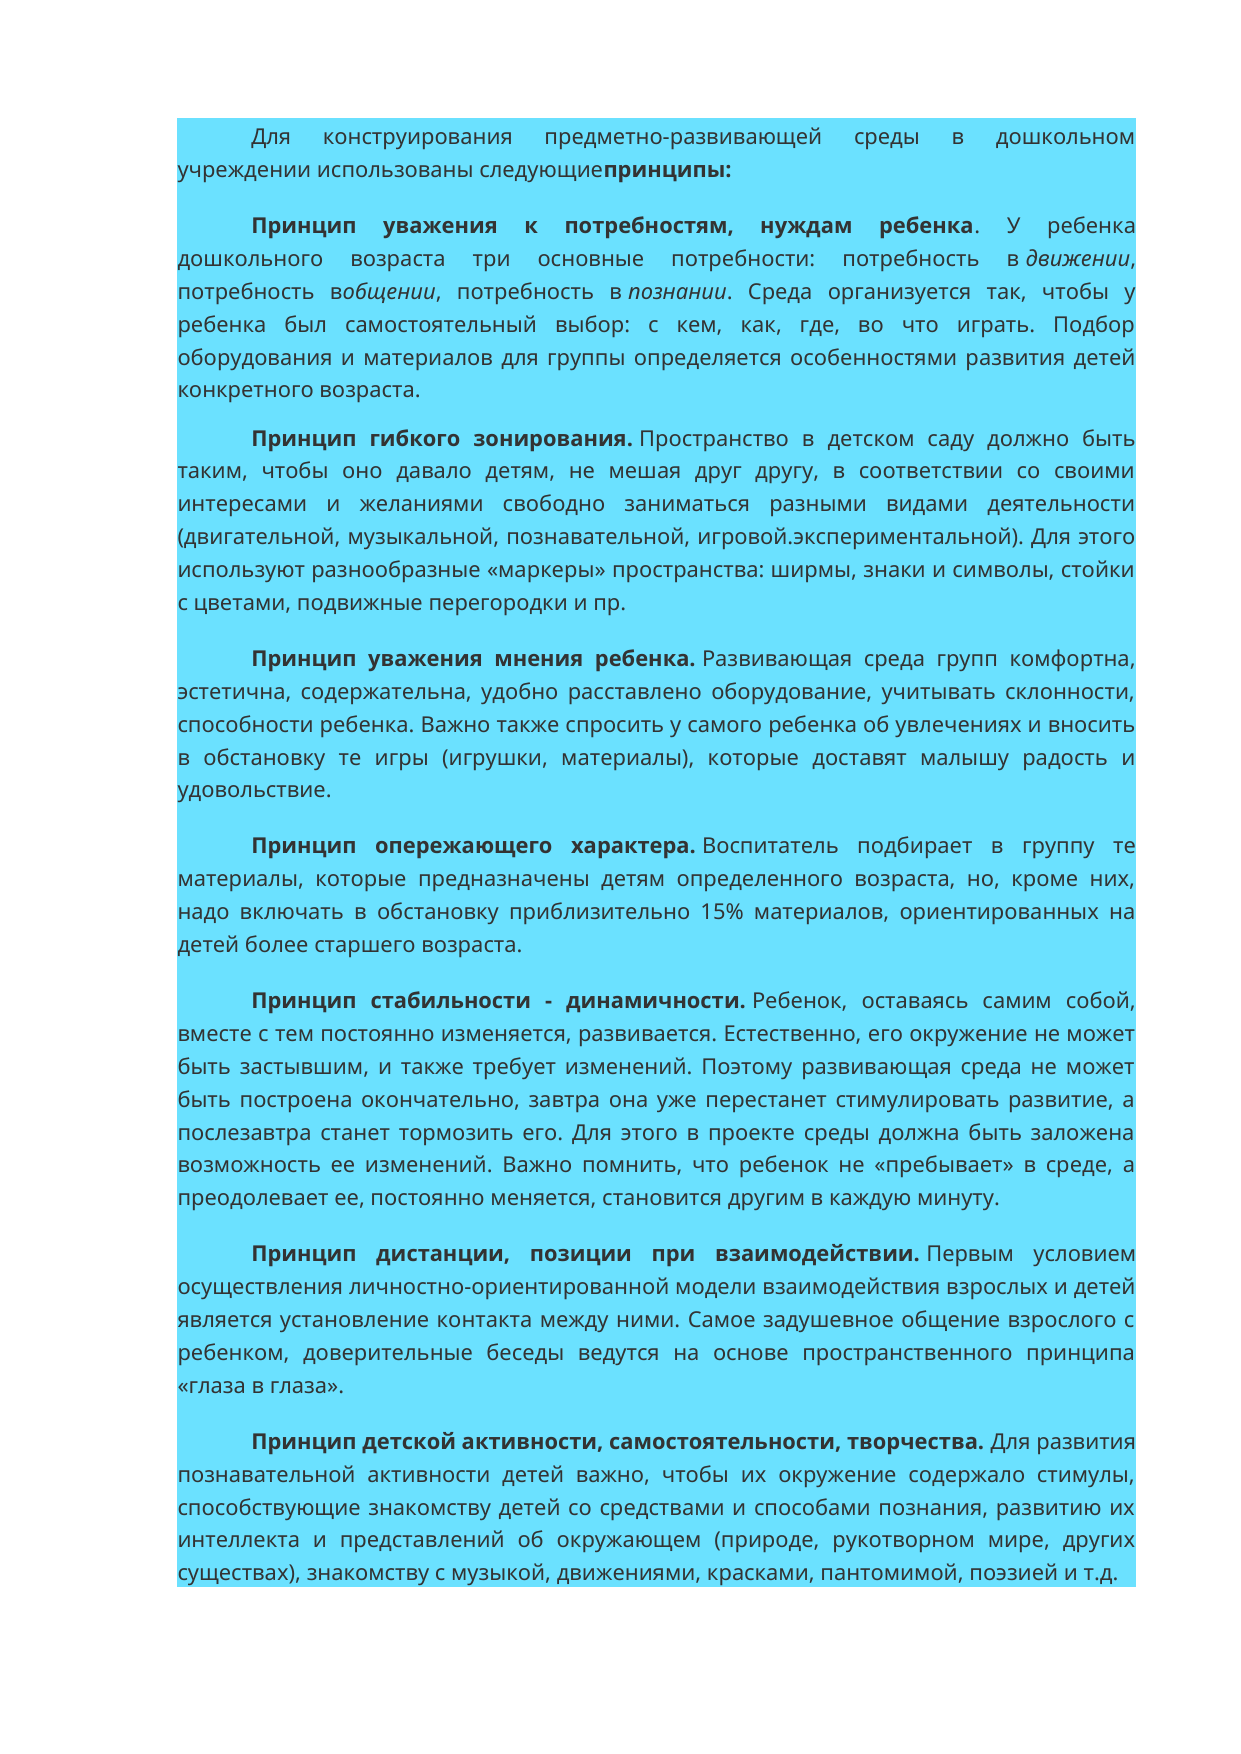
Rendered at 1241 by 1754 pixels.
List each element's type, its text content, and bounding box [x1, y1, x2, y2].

text Принцип уважения мнения ребенка. Развивающая среда групп комфортна, эстетична, содержательна, удобно расставлено оборудование, учитывать склонности, способности ребенка. Важно также спросить у самого ребенка об увлечениях и вносить в обстановку те игры (игрушки, материалы), которые доставят малышу радость и удовольствие. [177, 640, 1136, 804]
text Принцип опережающего характера. Воспитатель подбирает в группу те материалы, которые предназначены детям определенного возраста, но, кроме них, надо включать в обстановку приблизительно 15% материалов, ориентированных на детей более старшего возраста. [177, 827, 1136, 959]
text Принцип стабильности - динамичности. Ребенок, оставаясь самим собой, вместе с тем постоянно изменяется, развивается. Естественно, его окружение не может быть застывшим, и также требует изменений. Поэтому развивающая среда не может быть построена окончательно, завтра она уже перестанет стимулировать развитие, а послезавтра станет тормозить его. Для этого в проекте среды должна быть заложена возможность ее изменений. Важно помнить, что ребенок не «пребывает» в среде, а преодолевает ее, постоянно меняется, становится другим в каждую минуту. [177, 982, 1136, 1212]
text Принцип уважения к потребностям, нуждам ребенка. У ребенка дошкольного возраста три основные потребности: потребность в движении, потребность вобщении, потребность в познании. Среда организуется так, чтобы у ребенка был самостоятельный выбор: с кем, как, где, во что играть. Подбор оборудования и материалов для группы определяется особенностями развития детей конкретного возраста. [177, 207, 1136, 404]
text Принцип дистанции, позиции при взаимодействии. Первым условием осуществления личностно-ориентированной модели взаимодействия взрослых и детей является установление контакта между ними. Самое задушевное общение взрослого с ребенком, доверительные беседы ведутся на основе пространственного принципа «глаза в глаза». [177, 1235, 1136, 1399]
text Для конструирования предметно-развивающей среды в дошкольном учреждении использованы следующиепринципы: [177, 118, 1136, 184]
text Принцип гибкого зонирования. Пространство в детском саду должно быть таким, чтобы оно давало детям, не мешая друг другу, в соответствии со своими интересами и желаниями свободно заниматься разными видами деятельности (двигательной, музыкальной, познавательной, игровой.экспериментальной). Для этого используют разнообразные «маркеры» пространства: ширмы, знаки и символы, стойки с цветами, подвижные перегородки и пр. [177, 420, 1136, 617]
text Принцип детской активности, самостоятельности, творчества. Для развития познавательной активности детей важно, чтобы их окружение содержало стимулы, способствующие знакомству детей со средствами и способами познания, развитию их интеллекта и представлений об окружающем (природе, рукотворном мире, других существах), знакомству с музыкой, движениями, красками, пантомимой, поэзией и т.д. [177, 1423, 1136, 1587]
